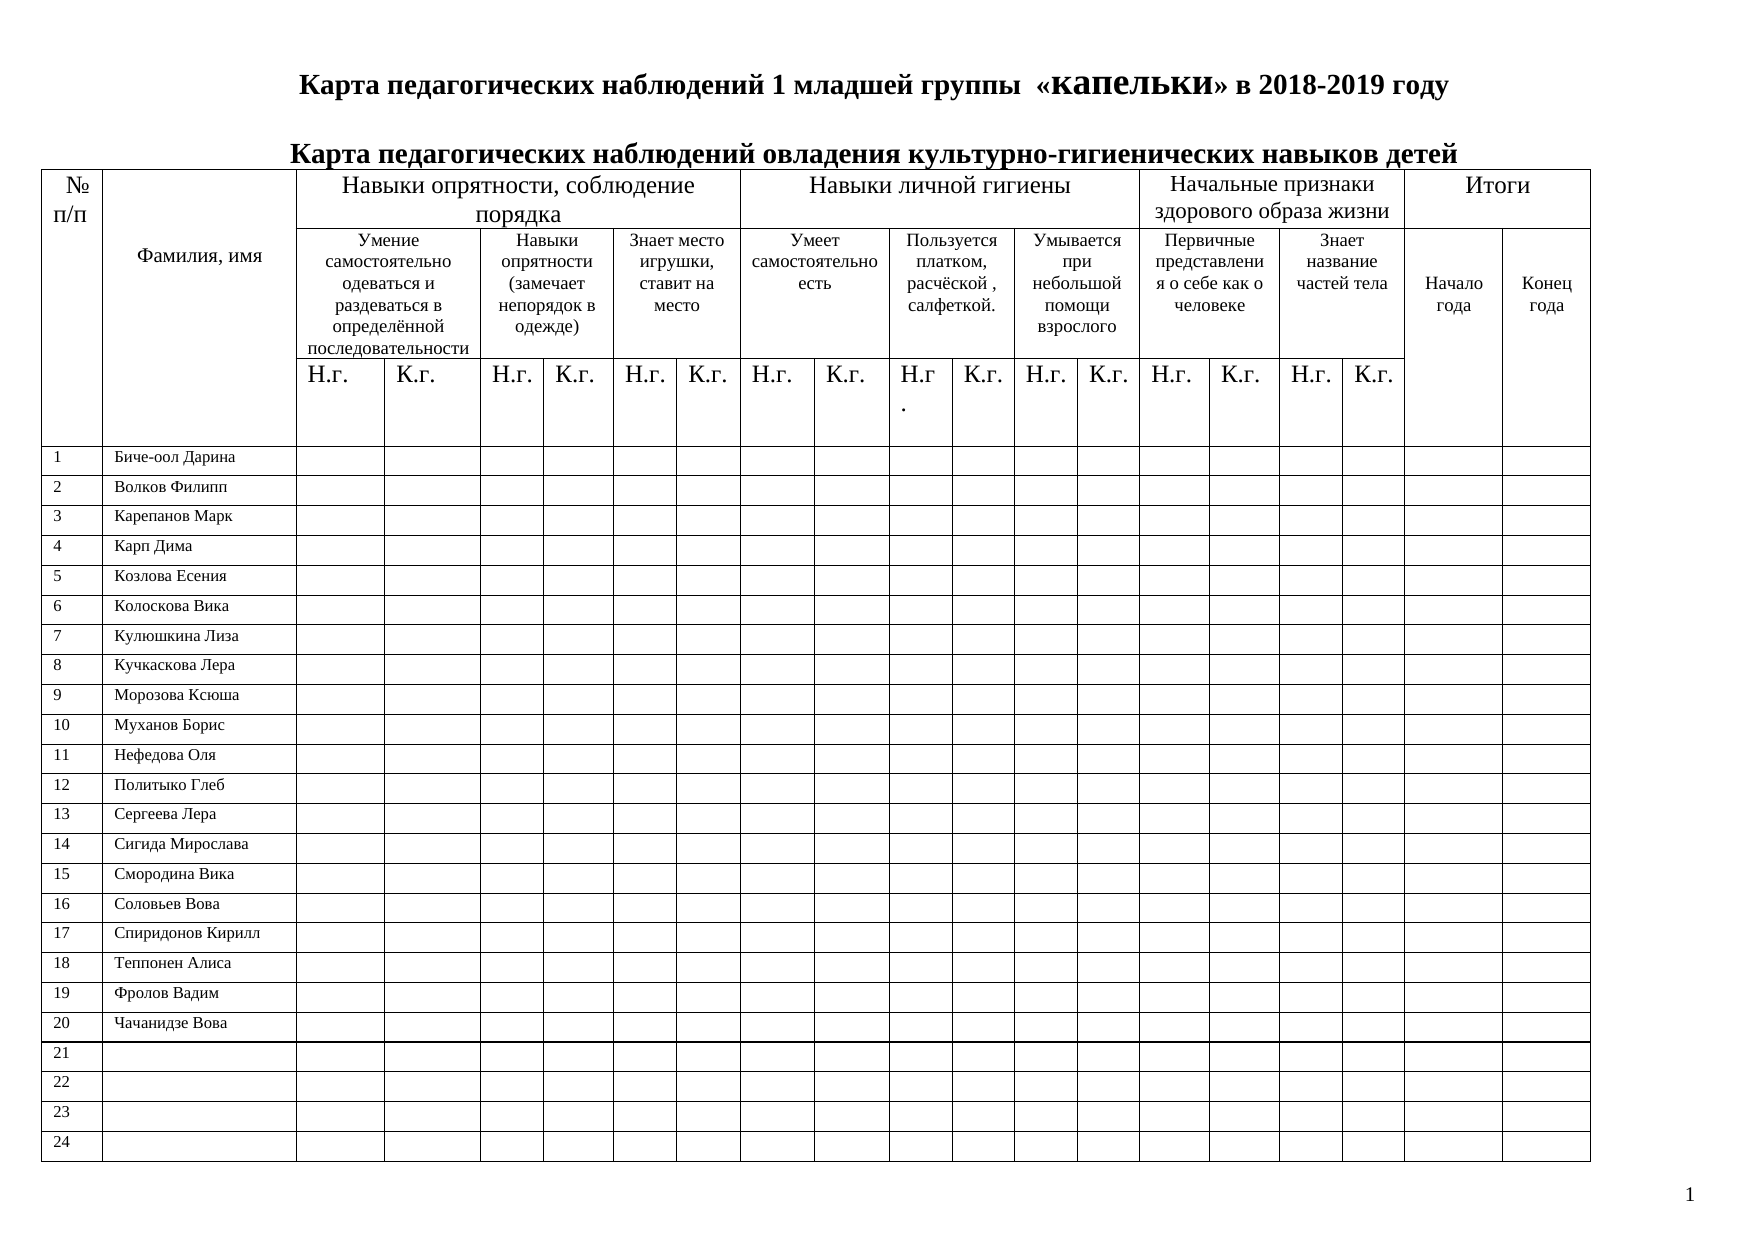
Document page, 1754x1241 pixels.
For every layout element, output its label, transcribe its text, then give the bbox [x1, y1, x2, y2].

table_cell [544, 804, 613, 833]
table_cell [677, 447, 740, 475]
table_cell [1503, 506, 1590, 535]
table_cell [1280, 1043, 1342, 1071]
table_cell [1140, 566, 1209, 594]
table_cell [815, 536, 889, 565]
table_cell [1210, 1043, 1279, 1071]
table_cell [1140, 983, 1209, 1012]
table_cell [1343, 1132, 1404, 1161]
table_cell [1015, 715, 1077, 743]
table_cell [385, 506, 480, 535]
table_cell Н.г. [481, 359, 543, 446]
table_cell [953, 864, 1014, 892]
table_cell [1280, 625, 1342, 654]
table_header Навыки личной гигиены [741, 170, 1139, 228]
table_cell [1140, 864, 1209, 892]
table_cell [1140, 1013, 1209, 1041]
table_cell [614, 864, 676, 892]
table_cell [614, 655, 676, 684]
table_cell [1405, 536, 1502, 565]
table_cell Первичные представления о себе как о человеке [1140, 229, 1279, 358]
table_cell [1210, 566, 1279, 594]
table_cell [481, 655, 543, 684]
table_cell [481, 923, 543, 952]
table_header № п/п [42, 170, 102, 446]
table_cell [614, 923, 676, 952]
table_cell [544, 894, 613, 922]
table_cell [890, 1013, 952, 1041]
table_cell [815, 476, 889, 505]
table_cell [544, 1072, 613, 1101]
table_cell [481, 953, 543, 982]
table_cell [1280, 834, 1342, 863]
table_cell Чачанидзе Вова [103, 1013, 296, 1041]
table_cell [953, 447, 1014, 475]
table_cell [1140, 506, 1209, 535]
table_cell [741, 685, 814, 714]
table_cell Биче-оол Дарина [103, 447, 296, 475]
table_cell [741, 566, 814, 594]
table_cell [297, 774, 384, 803]
table_cell [1140, 1043, 1209, 1071]
table_cell [1015, 1043, 1077, 1071]
text Карта педагогических наблюдений овладения культурно-гигиенических навыков детей [53, 136, 1695, 169]
table_cell [1503, 715, 1590, 743]
table_cell [741, 1132, 814, 1161]
table_cell [953, 625, 1014, 654]
table_cell [890, 1043, 952, 1071]
table_cell 7 [42, 625, 102, 654]
table_cell 13 [42, 804, 102, 833]
table_cell 21 [42, 1043, 102, 1071]
table_cell [1343, 864, 1404, 892]
table_cell [1343, 685, 1404, 714]
table_cell [1280, 685, 1342, 714]
table_cell [1078, 1072, 1139, 1101]
table_cell [1078, 655, 1139, 684]
table_cell [297, 655, 384, 684]
table_cell [614, 715, 676, 743]
table_cell [544, 685, 613, 714]
table_cell [953, 506, 1014, 535]
table_cell [741, 804, 814, 833]
table_cell [1140, 476, 1209, 505]
table_cell Колоскова Вика [103, 596, 296, 624]
table_cell [614, 834, 676, 863]
table_cell [614, 1013, 676, 1041]
table_cell [815, 685, 889, 714]
table_cell [1343, 536, 1404, 565]
table_cell [890, 536, 952, 565]
table_cell [481, 1072, 543, 1101]
table_cell [1405, 655, 1502, 684]
table_cell Н.г. [614, 359, 676, 446]
table_cell [544, 1013, 613, 1041]
table_cell 4 [42, 536, 102, 565]
table_cell [1280, 983, 1342, 1012]
table_cell [297, 476, 384, 505]
table_cell [1343, 655, 1404, 684]
table_cell [953, 983, 1014, 1012]
table_cell [1015, 745, 1077, 773]
table_cell [297, 804, 384, 833]
table_cell [1210, 1013, 1279, 1041]
table_cell [741, 834, 814, 863]
table_cell [677, 983, 740, 1012]
table_cell [815, 1102, 889, 1131]
table_cell [1078, 774, 1139, 803]
table_cell Морозова Ксюша [103, 685, 296, 714]
table_cell К.г. [953, 359, 1014, 446]
table_cell [297, 923, 384, 952]
table_cell 11 [42, 745, 102, 773]
table_cell [890, 1102, 952, 1131]
table_cell [1015, 536, 1077, 565]
table_cell [1140, 1072, 1209, 1101]
table_cell [1140, 685, 1209, 714]
table_cell [1405, 1072, 1502, 1101]
table_cell [1140, 596, 1209, 624]
table_cell [297, 894, 384, 922]
table_cell [890, 566, 952, 594]
table_cell Кулюшкина Лиза [103, 625, 296, 654]
table_cell [385, 715, 480, 743]
table_cell 18 [42, 953, 102, 982]
table_cell [1405, 476, 1502, 505]
table_cell [1140, 834, 1209, 863]
table_header Навыки опрятности, соблюдение порядка [297, 170, 740, 228]
table_cell [1280, 1013, 1342, 1041]
table_cell [1015, 625, 1077, 654]
table_cell [1015, 506, 1077, 535]
table_cell [1405, 834, 1502, 863]
table_cell Н.г. [1015, 359, 1077, 446]
table_cell [297, 685, 384, 714]
table_cell [1503, 1072, 1590, 1101]
table_cell [1280, 447, 1342, 475]
table_cell [1210, 983, 1279, 1012]
table_cell К.г. [385, 359, 480, 446]
table_cell [1210, 685, 1279, 714]
table_cell [614, 774, 676, 803]
table_cell [953, 715, 1014, 743]
table_cell [544, 447, 613, 475]
table_cell [544, 745, 613, 773]
table_cell Навыки опрятности (замечает непорядок в одежде) [481, 229, 613, 358]
table_cell [741, 864, 814, 892]
table_cell [1015, 596, 1077, 624]
table_cell [1078, 804, 1139, 833]
table_cell [385, 536, 480, 565]
table_cell [1280, 745, 1342, 773]
table_cell [297, 983, 384, 1012]
table_cell [614, 804, 676, 833]
table_cell [544, 566, 613, 594]
table_cell [1503, 625, 1590, 654]
table_cell [890, 834, 952, 863]
table_cell [677, 1043, 740, 1071]
table_cell Н.г. [297, 359, 384, 446]
table_cell [1405, 1013, 1502, 1041]
table_cell [614, 506, 676, 535]
table_cell [741, 894, 814, 922]
table_cell [741, 715, 814, 743]
table_cell [1078, 566, 1139, 594]
table_cell 14 [42, 834, 102, 863]
text Карта педагогических наблюдений 1 младшей группы «капельки» в 2018-2019 году [53, 59, 1695, 102]
table_cell [815, 625, 889, 654]
table_cell [1210, 596, 1279, 624]
table_cell [953, 894, 1014, 922]
table_cell [815, 1132, 889, 1161]
table_cell [1210, 774, 1279, 803]
table_cell [1405, 715, 1502, 743]
table_cell [1280, 774, 1342, 803]
table_header Фамилия, имя [103, 170, 296, 446]
table_cell [1343, 1043, 1404, 1071]
table_cell [1280, 655, 1342, 684]
table_cell [103, 1102, 296, 1131]
table_cell [741, 1043, 814, 1071]
table_cell [1210, 953, 1279, 982]
table_cell [741, 923, 814, 952]
table_cell [677, 476, 740, 505]
table_cell Волков Филипп [103, 476, 296, 505]
table_cell [815, 447, 889, 475]
table_cell Политыко Глеб [103, 774, 296, 803]
table_cell [614, 745, 676, 773]
table_cell [297, 1132, 384, 1161]
table_cell [815, 566, 889, 594]
table_cell [1503, 745, 1590, 773]
table_cell [1405, 447, 1502, 475]
table_cell [1343, 804, 1404, 833]
table_cell [677, 655, 740, 684]
table_cell [297, 625, 384, 654]
table_cell [481, 715, 543, 743]
table_cell [544, 625, 613, 654]
table_cell [481, 506, 543, 535]
table_cell [953, 655, 1014, 684]
table_cell [614, 447, 676, 475]
table_cell [1280, 476, 1342, 505]
table_cell [297, 745, 384, 773]
table_cell [953, 1013, 1014, 1041]
table_cell [677, 774, 740, 803]
table_cell [677, 804, 740, 833]
table_cell [953, 1132, 1014, 1161]
table_cell [953, 834, 1014, 863]
table_cell 6 [42, 596, 102, 624]
table_cell К.г. [1343, 359, 1404, 446]
table_cell [1405, 1043, 1502, 1071]
table_cell [1078, 953, 1139, 982]
table_cell [297, 1072, 384, 1101]
table_cell [1405, 685, 1502, 714]
table_cell [544, 983, 613, 1012]
table_cell [1343, 447, 1404, 475]
table_cell [741, 447, 814, 475]
table_cell [1280, 804, 1342, 833]
table_cell [953, 804, 1014, 833]
table_cell [1210, 804, 1279, 833]
table_cell [1078, 1043, 1139, 1071]
table_cell [614, 1132, 676, 1161]
table_cell [1503, 596, 1590, 624]
table_cell [481, 476, 543, 505]
table_cell [815, 1072, 889, 1101]
table_cell [953, 536, 1014, 565]
table_cell [1210, 1072, 1279, 1101]
table_cell [815, 983, 889, 1012]
table_cell [1078, 864, 1139, 892]
table_cell [953, 923, 1014, 952]
table_cell [1280, 715, 1342, 743]
table_cell [1015, 566, 1077, 594]
table_cell [614, 983, 676, 1012]
table_cell [815, 953, 889, 982]
table_cell 23 [42, 1102, 102, 1131]
table_cell 17 [42, 923, 102, 952]
table_cell [1343, 953, 1404, 982]
table_cell [1140, 923, 1209, 952]
table_cell [1015, 953, 1077, 982]
table_cell Н.г. [1140, 359, 1209, 446]
table_cell [741, 745, 814, 773]
table_cell Карп Дима [103, 536, 296, 565]
table_cell [1140, 953, 1209, 982]
table_cell [614, 625, 676, 654]
table_cell [1078, 625, 1139, 654]
table_cell [1405, 894, 1502, 922]
table_cell [1210, 834, 1279, 863]
table_cell [1078, 894, 1139, 922]
table_cell [890, 864, 952, 892]
table_cell [297, 864, 384, 892]
table_cell [741, 774, 814, 803]
table_cell 1 [42, 447, 102, 475]
table_cell [1078, 715, 1139, 743]
table_cell [1343, 1072, 1404, 1101]
table_cell [1078, 1132, 1139, 1161]
table_cell [1280, 566, 1342, 594]
table_cell [815, 655, 889, 684]
table_cell Н.г. [741, 359, 814, 446]
table_cell [385, 685, 480, 714]
table_cell 20 [42, 1013, 102, 1041]
table_cell [1015, 864, 1077, 892]
table_cell [297, 1102, 384, 1131]
table_cell Н.г. [890, 359, 952, 446]
table_cell [1280, 596, 1342, 624]
table_cell [385, 1132, 480, 1161]
table_cell [1503, 804, 1590, 833]
table_cell [544, 655, 613, 684]
table_cell [890, 983, 952, 1012]
table_cell [1503, 447, 1590, 475]
table_cell [1503, 953, 1590, 982]
table_cell [1503, 864, 1590, 892]
table_cell [953, 476, 1014, 505]
table_cell [1015, 655, 1077, 684]
table_cell [1078, 447, 1139, 475]
table_cell [103, 1132, 296, 1161]
table_cell Умение самостоятельно одеваться и раздеваться в определённой последовательности [297, 229, 480, 358]
table_cell [297, 506, 384, 535]
table_cell [1015, 447, 1077, 475]
table_cell [890, 953, 952, 982]
table_cell [953, 596, 1014, 624]
table_cell [1140, 1132, 1209, 1161]
table_cell [815, 1043, 889, 1071]
table_cell [481, 596, 543, 624]
table_cell [1343, 506, 1404, 535]
table_cell 8 [42, 655, 102, 684]
table_cell [385, 804, 480, 833]
table_cell [1140, 536, 1209, 565]
table_cell Муханов Борис [103, 715, 296, 743]
table_cell [1015, 834, 1077, 863]
table_cell [544, 715, 613, 743]
table_cell [544, 1102, 613, 1131]
table_cell [815, 596, 889, 624]
table_cell 24 [42, 1132, 102, 1161]
table_cell К.г. [1078, 359, 1139, 446]
table_cell [1015, 1102, 1077, 1131]
table_cell Фролов Вадим [103, 983, 296, 1012]
table_cell [1015, 1072, 1077, 1101]
table_cell [1503, 1013, 1590, 1041]
table_cell [103, 1072, 296, 1101]
table_cell [815, 864, 889, 892]
table_cell [481, 894, 543, 922]
table_cell [677, 1072, 740, 1101]
table_cell [1280, 923, 1342, 952]
table_cell [1140, 447, 1209, 475]
table_header Начальные признаки здорового образа жизни [1140, 170, 1404, 228]
table_cell [815, 894, 889, 922]
table_cell [1078, 1013, 1139, 1041]
table_cell 15 [42, 864, 102, 892]
table_cell Сергеева Лера [103, 804, 296, 833]
table_cell [1280, 1102, 1342, 1131]
table_cell [741, 536, 814, 565]
table_cell [677, 834, 740, 863]
table_cell [1405, 774, 1502, 803]
table_cell [953, 1043, 1014, 1071]
table_cell [385, 894, 480, 922]
table_cell [1405, 864, 1502, 892]
table_cell [544, 834, 613, 863]
table_cell [890, 1072, 952, 1101]
table_cell [1015, 774, 1077, 803]
table_cell [544, 536, 613, 565]
table_cell [481, 625, 543, 654]
table_cell [385, 1102, 480, 1131]
table_cell [890, 894, 952, 922]
table_cell [544, 476, 613, 505]
table_cell [741, 1072, 814, 1101]
table_cell [297, 447, 384, 475]
table_cell [481, 745, 543, 773]
table_cell [1140, 804, 1209, 833]
table_cell [1078, 596, 1139, 624]
table_cell [1015, 1013, 1077, 1041]
table_cell [953, 953, 1014, 982]
table_cell [953, 566, 1014, 594]
table_cell [890, 476, 952, 505]
table_cell [614, 953, 676, 982]
table_cell [544, 774, 613, 803]
table_cell [614, 685, 676, 714]
table_cell [1343, 1013, 1404, 1041]
table_cell [677, 894, 740, 922]
table_cell [677, 596, 740, 624]
table_cell [1140, 774, 1209, 803]
table_cell [481, 774, 543, 803]
table_cell [1343, 774, 1404, 803]
table_cell [481, 1102, 543, 1131]
table_cell [1503, 834, 1590, 863]
table_cell [890, 506, 952, 535]
table_cell [1343, 566, 1404, 594]
table_cell [1503, 983, 1590, 1012]
table_cell [890, 804, 952, 833]
table_cell [385, 566, 480, 594]
table_cell К.г. [815, 359, 889, 446]
table_cell [1343, 894, 1404, 922]
table_cell [815, 1013, 889, 1041]
table_cell [677, 625, 740, 654]
table_cell [1078, 506, 1139, 535]
table_cell Умеет самостоятельно есть [741, 229, 889, 358]
table_cell [890, 447, 952, 475]
table_cell [385, 864, 480, 892]
table_cell [385, 1043, 480, 1071]
table_cell [741, 506, 814, 535]
table_cell [953, 1102, 1014, 1131]
table_cell [1078, 983, 1139, 1012]
table_cell [297, 566, 384, 594]
table_cell 3 [42, 506, 102, 535]
table_cell 10 [42, 715, 102, 743]
table_cell Начало года [1405, 229, 1502, 446]
table_cell [481, 1043, 543, 1071]
table_cell Знает место игрушки, ставит на место [614, 229, 740, 358]
table_cell [385, 596, 480, 624]
table_cell [614, 566, 676, 594]
table_cell [1078, 476, 1139, 505]
table_cell [614, 894, 676, 922]
table_cell [544, 1043, 613, 1071]
table_cell [741, 1013, 814, 1041]
table_cell [677, 745, 740, 773]
table_cell [1343, 834, 1404, 863]
table_cell [741, 1102, 814, 1131]
table_cell [1503, 536, 1590, 565]
table_cell [1503, 1132, 1590, 1161]
table_cell [1210, 536, 1279, 565]
table_cell [815, 774, 889, 803]
table_cell Соловьев Вова [103, 894, 296, 922]
table_cell [953, 745, 1014, 773]
table_cell [385, 655, 480, 684]
table_cell [1210, 625, 1279, 654]
table_cell [677, 506, 740, 535]
table_cell [544, 596, 613, 624]
table_cell [1405, 804, 1502, 833]
table_cell [1405, 1132, 1502, 1161]
table_cell [614, 1043, 676, 1071]
table_cell [1503, 923, 1590, 952]
table_cell [544, 506, 613, 535]
table_cell [1343, 596, 1404, 624]
table_cell [614, 536, 676, 565]
table_cell [1140, 745, 1209, 773]
table_cell [1280, 1132, 1342, 1161]
table_cell [815, 715, 889, 743]
table_cell [1503, 1043, 1590, 1071]
table_cell [890, 923, 952, 952]
table_cell [1280, 506, 1342, 535]
table_cell [1210, 715, 1279, 743]
table_cell [953, 685, 1014, 714]
table_cell 5 [42, 566, 102, 594]
table_header Итоги [1405, 170, 1590, 228]
table_cell [481, 804, 543, 833]
table_cell [481, 566, 543, 594]
table_cell К.г. [677, 359, 740, 446]
table_cell [741, 655, 814, 684]
table_cell [614, 596, 676, 624]
table_cell [385, 774, 480, 803]
table_cell [1210, 1132, 1279, 1161]
table_cell [890, 596, 952, 624]
table_cell [815, 923, 889, 952]
table_cell [815, 745, 889, 773]
table_cell [481, 1132, 543, 1161]
table_cell [614, 1072, 676, 1101]
table_cell [1015, 894, 1077, 922]
table_cell Пользуется платком, расчёской , салфеткой. [890, 229, 1014, 358]
table_cell Н.г. [1280, 359, 1342, 446]
table_cell [1210, 476, 1279, 505]
table_cell [677, 923, 740, 952]
table_cell [741, 596, 814, 624]
table_cell [1343, 625, 1404, 654]
table_cell [1343, 476, 1404, 505]
table_cell [481, 536, 543, 565]
table_cell [1015, 983, 1077, 1012]
table_cell [677, 1132, 740, 1161]
table_cell 12 [42, 774, 102, 803]
table_cell [1210, 894, 1279, 922]
table_cell [385, 625, 480, 654]
table_cell [1210, 506, 1279, 535]
table_cell Смородина Вика [103, 864, 296, 892]
table_cell [1015, 685, 1077, 714]
table_cell [1503, 476, 1590, 505]
table_cell [677, 953, 740, 982]
table_cell [1405, 953, 1502, 982]
table_cell [1210, 745, 1279, 773]
table_cell [481, 983, 543, 1012]
table_cell Кучкаскова Лера [103, 655, 296, 684]
table_cell [1503, 774, 1590, 803]
table_cell [1015, 1132, 1077, 1161]
table_cell [1210, 1102, 1279, 1131]
table_cell [481, 685, 543, 714]
table_cell [614, 476, 676, 505]
table_cell [1503, 655, 1590, 684]
table_cell [1078, 834, 1139, 863]
table_cell Теппонен Алиса [103, 953, 296, 982]
table_cell [1280, 894, 1342, 922]
table_cell [1503, 685, 1590, 714]
table_cell 16 [42, 894, 102, 922]
table_cell [103, 1043, 296, 1071]
table_cell [1405, 566, 1502, 594]
table_cell [297, 834, 384, 863]
table_cell [544, 953, 613, 982]
table_cell [385, 923, 480, 952]
table_cell [953, 774, 1014, 803]
table_cell [1343, 745, 1404, 773]
table_cell [1140, 625, 1209, 654]
table_cell [1210, 864, 1279, 892]
table_cell [1140, 655, 1209, 684]
table_cell [1503, 566, 1590, 594]
table_cell [385, 953, 480, 982]
table_cell [1343, 983, 1404, 1012]
table_cell Карепанов Марк [103, 506, 296, 535]
table_cell Сигида Мирослава [103, 834, 296, 863]
table_cell Козлова Есения [103, 566, 296, 594]
table_cell [297, 536, 384, 565]
table_cell [1405, 923, 1502, 952]
table_cell Знает название частей тела [1280, 229, 1404, 358]
table_cell [890, 745, 952, 773]
table_cell [741, 476, 814, 505]
table_cell [1405, 596, 1502, 624]
table_cell [1140, 1102, 1209, 1131]
table_cell [1280, 864, 1342, 892]
table_cell Спиридонов Кирилл [103, 923, 296, 952]
table_cell 22 [42, 1072, 102, 1101]
table_cell [1405, 506, 1502, 535]
table_cell [481, 447, 543, 475]
table_cell [815, 506, 889, 535]
table_cell [815, 804, 889, 833]
table_cell Нефедова Оля [103, 745, 296, 773]
table_cell [677, 715, 740, 743]
table_cell [614, 1102, 676, 1131]
table_cell [677, 1013, 740, 1041]
table_cell [1078, 536, 1139, 565]
table_cell [1280, 536, 1342, 565]
table_cell [385, 1072, 480, 1101]
table_cell [481, 1013, 543, 1041]
table_cell [544, 923, 613, 952]
table_cell [677, 1102, 740, 1131]
table_cell [890, 685, 952, 714]
table_cell [544, 1132, 613, 1161]
table_cell [1078, 1102, 1139, 1131]
table_cell [297, 1013, 384, 1041]
table_cell [1210, 447, 1279, 475]
table_cell [1405, 625, 1502, 654]
table_cell [1405, 745, 1502, 773]
table_cell [890, 1132, 952, 1161]
table_cell [481, 864, 543, 892]
table_cell [1140, 894, 1209, 922]
table_cell 19 [42, 983, 102, 1012]
table_cell [1140, 715, 1209, 743]
table_cell [1405, 983, 1502, 1012]
table_cell [1280, 1072, 1342, 1101]
table_cell [1343, 923, 1404, 952]
table_cell [1343, 715, 1404, 743]
table_cell [1015, 476, 1077, 505]
table_cell [890, 655, 952, 684]
table_cell [890, 715, 952, 743]
table_cell Конец года [1503, 229, 1590, 446]
table_cell [1078, 685, 1139, 714]
table_cell [297, 596, 384, 624]
table_cell К.г. [1210, 359, 1279, 446]
table_cell 2 [42, 476, 102, 505]
table_cell [1015, 804, 1077, 833]
table_cell [1078, 745, 1139, 773]
table_cell К.г. [544, 359, 613, 446]
table_cell [544, 864, 613, 892]
table_cell [890, 774, 952, 803]
table_cell [1503, 1102, 1590, 1131]
table_cell [1405, 1102, 1502, 1131]
table_cell [677, 685, 740, 714]
table_cell [385, 834, 480, 863]
table_cell [385, 745, 480, 773]
table_cell [385, 447, 480, 475]
table_cell [741, 625, 814, 654]
table_cell [385, 983, 480, 1012]
table_cell [1280, 953, 1342, 982]
table_cell [1078, 923, 1139, 952]
table_cell [385, 1013, 480, 1041]
table_cell Умывается при небольшой помощи взрослого [1015, 229, 1139, 358]
table_cell [1015, 923, 1077, 952]
table_cell [677, 864, 740, 892]
table_cell [1503, 894, 1590, 922]
table_cell [815, 834, 889, 863]
table_cell [385, 476, 480, 505]
table_cell [297, 715, 384, 743]
table_cell [953, 1072, 1014, 1101]
table_cell [1210, 655, 1279, 684]
table_cell [481, 834, 543, 863]
table_cell [297, 1043, 384, 1071]
table_cell [677, 566, 740, 594]
table_cell [741, 983, 814, 1012]
table_cell [741, 953, 814, 982]
table_cell [1343, 1102, 1404, 1131]
table_cell [890, 625, 952, 654]
table_cell [297, 953, 384, 982]
table_cell [1210, 923, 1279, 952]
table_cell 9 [42, 685, 102, 714]
table_cell [677, 536, 740, 565]
